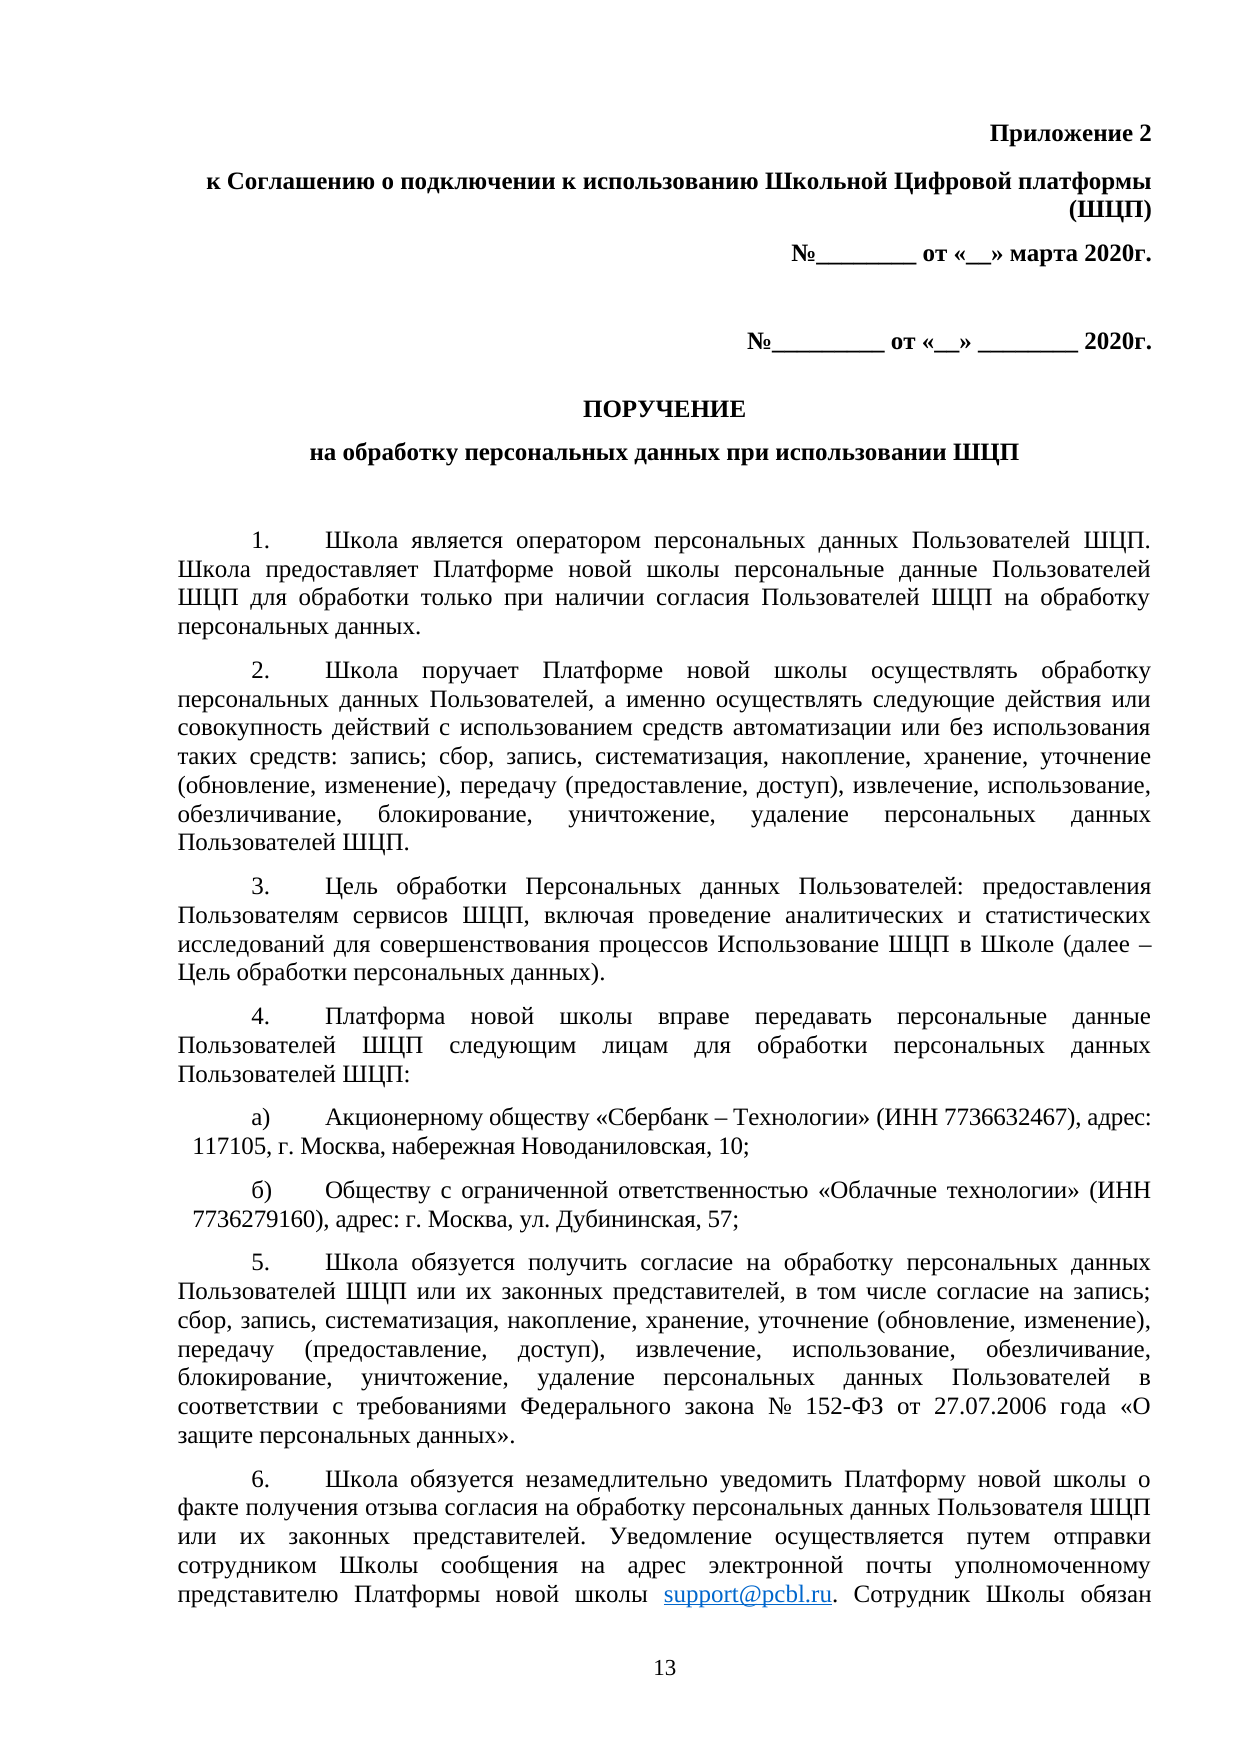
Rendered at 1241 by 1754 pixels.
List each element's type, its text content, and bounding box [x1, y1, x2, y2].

list Школа является оператором персональных данных Пользователей ШЦП. Школа предоставляет Платформе новой школы персональные данные Пользователей ШЦП для обработки только при наличии согласия Пользователей ШЦП на обработку персональных данных. [177, 525, 1152, 640]
list на обработку персональных данных при использовании ШЦП [177, 437, 1152, 466]
text к Соглашению о подключении к использованию Школьной Цифровой платформы (ШЦП) [177, 166, 1152, 223]
text Приложение 2 [177, 118, 1152, 147]
list Школа обязуется получить согласие на обработку персональных данных Пользователей ШЦП или их законных представителей, в том числе согласие на запись; сбор, запись, систематизация, накопление, хранение, уточнение (обновление, изменение), передачу (предоставление, доступ), извлечение, использование, обезличивание, блокирование, уничтожение, удаление персональных данных Пользователей в соответствии с требованиями Федерального закона № 152-ФЗ от 27.07.2006 года «О защите персональных данных». [177, 1247, 1152, 1449]
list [177, 1464, 1152, 1607]
list Обществу с ограниченной ответственностью «Облачные технологии» (ИНН 7736279160), адрес: г. Москва, ул. Дубининская, 57; [192, 1175, 1152, 1232]
list Акционерному обществу «Сбербанк – Технологии» (ИНН 7736632467), адрес: 117105, г. Москва, набережная Новоданиловская, 10; [192, 1102, 1152, 1160]
list ПОРУЧЕНИЕ [177, 394, 1152, 422]
list Цель обработки Персональных данных Пользователей: предоставления Пользователям сервисов ШЦП, включая проведение аналитических и статистических исследований для совершенствования процессов Использование ШЦП в Школе (далее – Цель обработки персональных данных). [177, 871, 1152, 986]
list Платформа новой школы вправе передавать персональные данные Пользователей ШЦП следующим лицам для обработки персональных данных Пользователей ШЦП: [177, 1001, 1152, 1087]
list Школа поручает Платформе новой школы осуществлять обработку персональных данных Пользователей, а именно осуществлять следующие действия или совокупность действий с использованием средств автоматизации или без использования таких средств: запись; сбор, запись, систематизация, накопление, хранение, уточнение (обновление, изменение), передачу (предоставление, доступ), извлечение, использование, обезличивание, блокирование, уничтожение, удаление персональных данных Пользователей ШЦП. [177, 655, 1152, 856]
text №_________ от «__» ________ 2020г. [177, 326, 1152, 354]
text №________ от «__» марта 2020г. [177, 238, 1152, 267]
